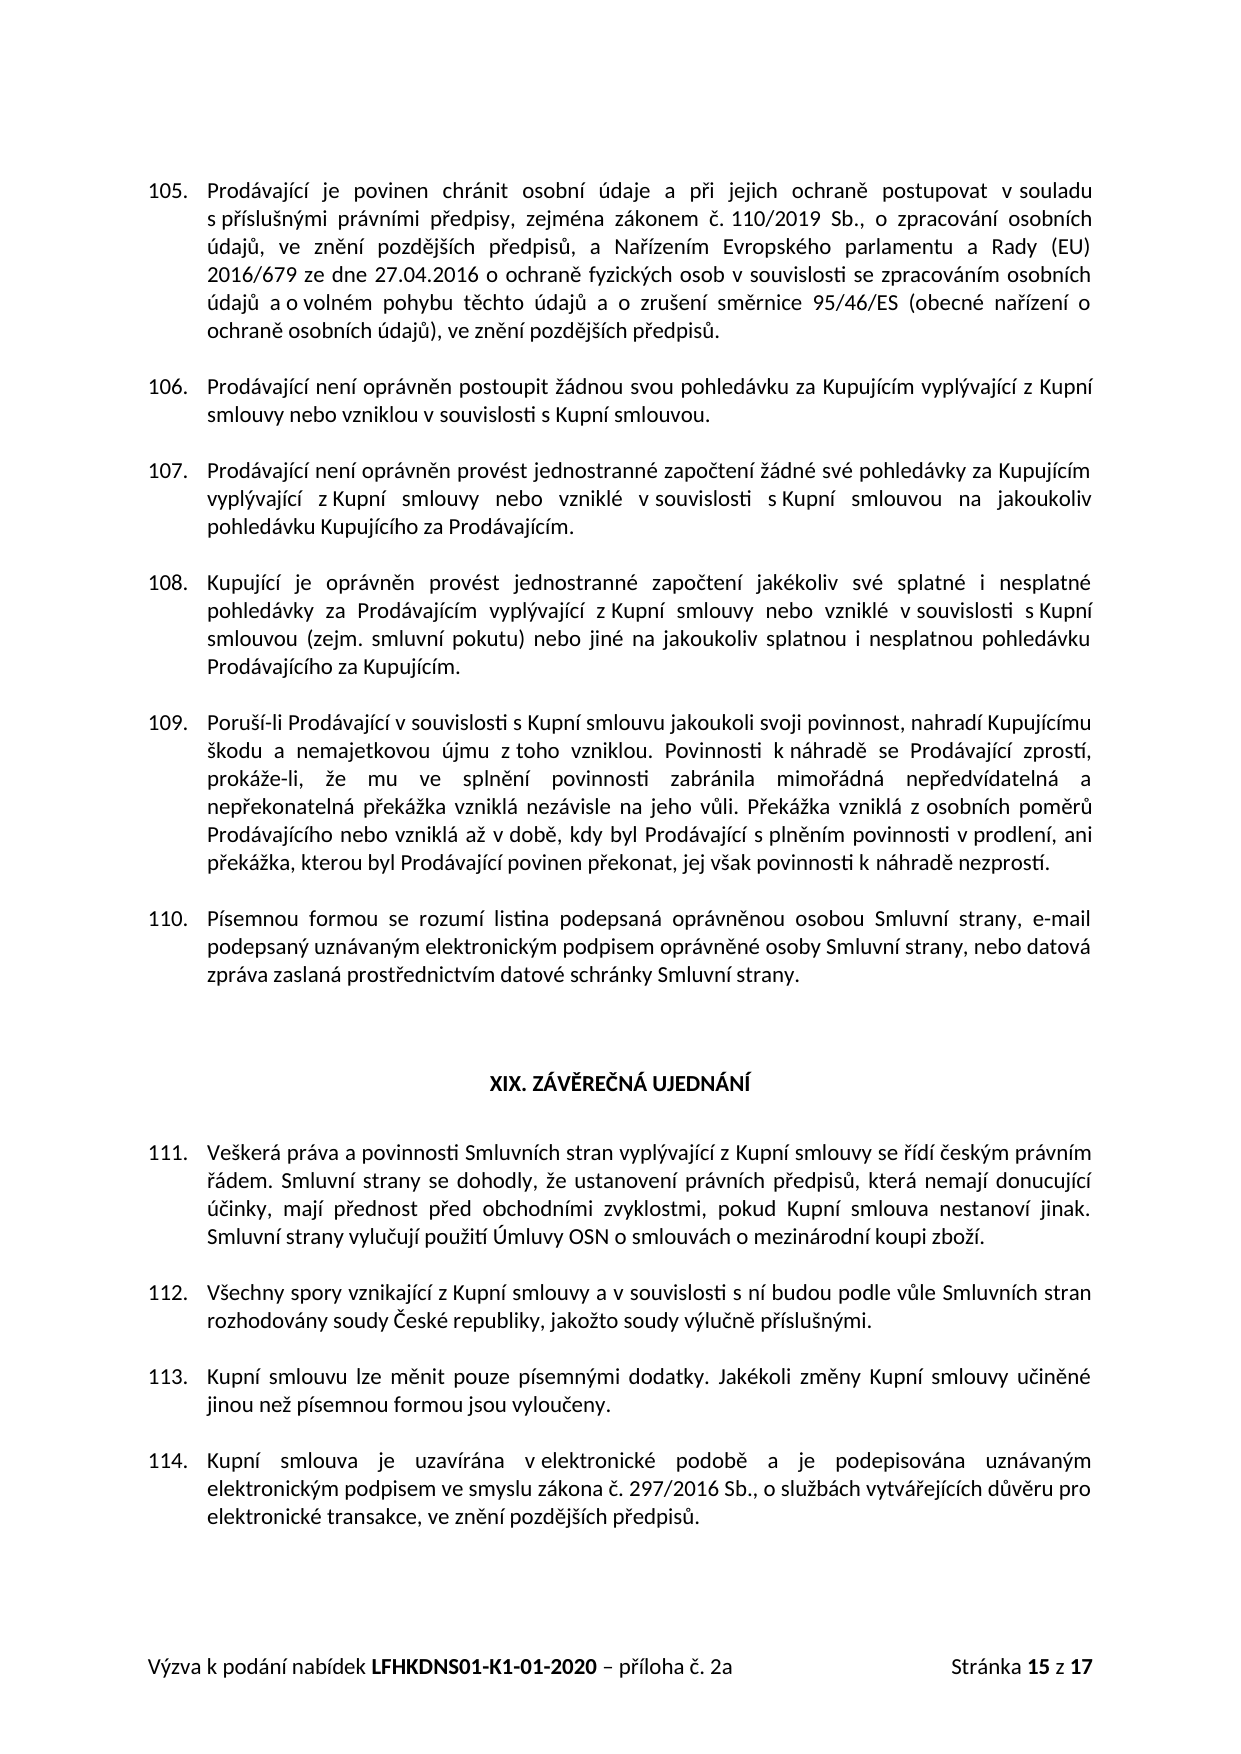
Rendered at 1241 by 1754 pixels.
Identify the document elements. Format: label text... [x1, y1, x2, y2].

list Veškerá práva a povinnosti Smluvních stran vyplývající z Kupní smlouvy se řídí českým právním řádem. Smluvní strany se dohodly, že ustanovení právních předpisů, která nemají donucující účinky, mají přednost před obchodními zvyklostmi, pokud Kupní smlouva nestanoví jinak. Smluvní strany vylučují použití Úmluvy OSN o smlouvách o mezinárodní koupi zboží. [148, 1138, 1092, 1250]
list Písemnou formou se rozumí listina podepsaná oprávněnou osobou Smluvní strany, e-mail podepsaný uznávaným elektronickým podpisem oprávněné osoby Smluvní strany, nebo datová zpráva zaslaná prostřednictvím datové schránky Smluvní strany. [148, 904, 1092, 988]
list Kupující je oprávněn provést jednostranné započtení jakékoliv své splatné i nesplatné pohledávky za Prodávajícím vyplývající z Kupní smlouvy nebo vzniklé v souvislosti s Kupní smlouvou (zejm. smluvní pokutu) nebo jiné na jakoukoliv splatnou i nesplatnou pohledávku Prodávajícího za Kupujícím. [148, 568, 1092, 680]
list Prodávající je povinen chránit osobní údaje a při jejich ochraně postupovat v souladu s příslušnými právními předpisy, zejména zákonem č. 110/2019 Sb., o zpracování osobních údajů, ve znění pozdějších předpisů, a Nařízením Evropského parlamentu a Rady (EU) 2016/679 ze dne 27.04.2016 o ochraně fyzických osob v souvislosti se zpracováním osobních údajů a o volném pohybu těchto údajů a o zrušení směrnice 95/46/ES (obecné nařízení o ochraně osobních údajů), ve znění pozdějších předpisů. [148, 176, 1092, 344]
subtitle ZÁVĚREČNÁ UJEDNÁNÍ [148, 1069, 1092, 1097]
list Prodávající není oprávněn provést jednostranné započtení žádné své pohledávky za Kupujícím vyplývající z Kupní smlouvy nebo vzniklé v souvislosti s Kupní smlouvou na jakoukoliv pohledávku Kupujícího za Prodávajícím. [148, 456, 1092, 540]
list Kupní smlouvu lze měnit pouze písemnými dodatky. Jakékoli změny Kupní smlouvy učiněné jinou než písemnou formou jsou vyloučeny. [148, 1362, 1092, 1418]
list Poruší-li Prodávající v souvislosti s Kupní smlouvu jakoukoli svoji povinnost, nahradí Kupujícímu škodu a nemajetkovou újmu z toho vzniklou. Povinnosti k náhradě se Prodávající zprostí, prokáže-li, že mu ve splnění povinnosti zabránila mimořádná nepředvídatelná a nepřekonatelná překážka vzniklá nezávisle na jeho vůli. Překážka vzniklá z osobních poměrů Prodávajícího nebo vzniklá až v době, kdy byl Prodávající s plněním povinnosti v prodlení, ani překážka, kterou byl Prodávající povinen překonat, jej však povinnosti k náhradě nezprostí. [148, 708, 1092, 876]
list Kupní smlouva je uzavírána v elektronické podobě a je podepisována uznávaným elektronickým podpisem ve smyslu zákona č. 297/2016 Sb., o službách vytvářejících důvěru pro elektronické transakce, ve znění pozdějších předpisů. [148, 1446, 1092, 1530]
list Prodávající není oprávněn postoupit žádnou svou pohledávku za Kupujícím vyplývající z Kupní smlouvy nebo vzniklou v souvislosti s Kupní smlouvou. [148, 372, 1092, 428]
list Všechny spory vznikající z Kupní smlouvy a v souvislosti s ní budou podle vůle Smluvních stran rozhodovány soudy České republiky, jakožto soudy výlučně příslušnými. [148, 1278, 1092, 1334]
